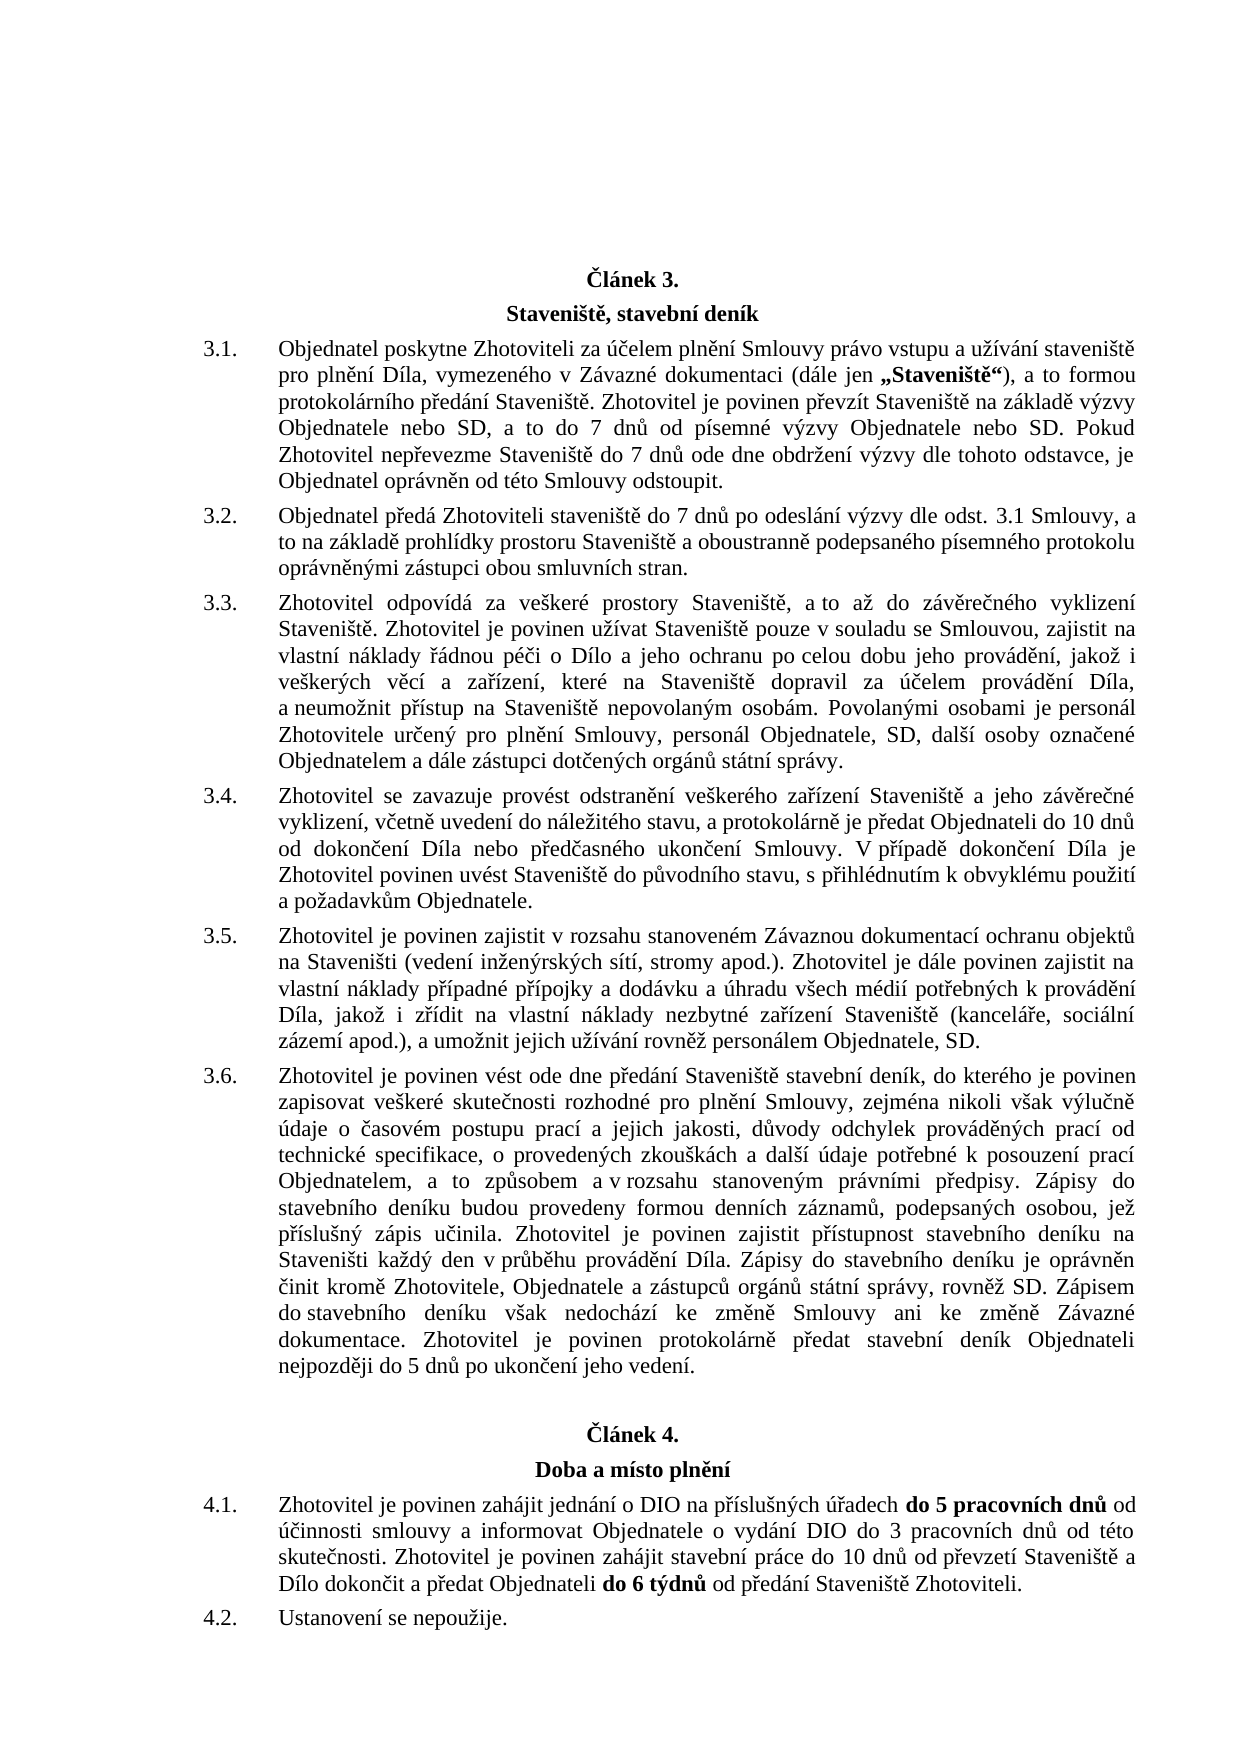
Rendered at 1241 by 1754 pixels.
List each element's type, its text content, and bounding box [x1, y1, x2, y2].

list Objednatel poskytne Zhotoviteli za účelem plnění Smlouvy právo vstupu a užívání staveniště pro plnění Díla, vymezeného v Závazné dokumentaci (dále jen „Staveniště“), a to formou protokolárního předání Staveniště. Zhotovitel je povinen převzít Staveniště na základě výzvy Objednatele nebo SD, a to do 7 dnů od písemné výzvy Objednatele nebo SD. Pokud Zhotovitel nepřevezme Staveniště do 7 dnů ode dne obdržení výzvy dle tohoto odstavce, je Objednatel oprávněn od této Smlouvy odstoupit. [203, 335, 1136, 493]
list Zhotovitel je povinen zahájit jednání o DIO na příslušných úřadech do 5 pracovních dnů od účinnosti smlouvy a informovat Objednatele o vydání DIO do 3 pracovních dnů od této skutečnosti. Zhotovitel je povinen zahájit stavební práce do 10 dnů od převzetí Staveniště a Dílo dokončit a předat Objednateli do 6 týdnů od předání Staveniště Zhotoviteli. [203, 1491, 1136, 1596]
list Objednatel předá Zhotoviteli staveniště do 7 dnů po odeslání výzvy dle odst. 3.1 Smlouvy, a to na základě prohlídky prostoru Staveniště a oboustranně podepsaného písemného protokolu oprávněnými zástupci obou smluvních stran. [203, 502, 1136, 581]
text Doba a místo plnění [129, 1456, 1136, 1482]
list Ustanovení se nepoužije. [203, 1604, 1136, 1631]
list Zhotovitel se zavazuje provést odstranění veškerého zařízení Staveniště a jeho závěrečné vyklizení, včetně uvedení do náležitého stavu, a protokolárně je předat Objednateli do 10 dnů od dokončení Díla nebo předčasného ukončení Smlouvy. V případě dokončení Díla je Zhotovitel povinen uvést Staveniště do původního stavu, s přihlédnutím k obvyklému použití a požadavkům Objednatele. [203, 782, 1136, 914]
text Zhotovitel je povinen vést ode dne předání Staveniště stavební deník, do kterého je povinen zapisovat veškeré skutečnosti rozhodné pro plnění Smlouvy, zejména nikoli však výlučně údaje o časovém postupu prací a jejich jakosti, důvody odchylek prováděných prací od technické specifikace, o provedených zkouškách a další údaje potřebné k posouzení prací Objednatelem, a to způsobem a v rozsahu stanoveným právními předpisy. Zápisy do stavebního deníku budou provedeny formou denních záznamů, podepsaných osobou, jež příslušný zápis učinila. Zhotovitel je povinen zajistit přístupnost stavebního deníku na Staveništi každý den v průběhu provádění Díla. Zápisy do stavebního deníku je oprávněn činit kromě Zhotovitele, Objednatele a zástupců orgánů státní správy, rovněž SD. Zápisem do stavebního deníku však nedochází ke změně Smlouvy ani ke změně Závazné dokumentace. Zhotovitel je povinen protokolárně předat stavební deník Objednateli nejpozději do 5 dnů po ukončení jeho vedení. [203, 1062, 1136, 1378]
text Staveniště, stavební deník [129, 301, 1136, 327]
text Zhotovitel je povinen zajistit v rozsahu stanoveném Závaznou dokumentací ochranu objektů na Staveništi (vedení inženýrských sítí, stromy apod.). Zhotovitel je dále povinen zajistit na vlastní náklady případné přípojky a dodávku a úhradu všech médií potřebných k provádění Díla, jakož i zřídit na vlastní náklady nezbytné zařízení Staveniště (kanceláře, sociální zázemí apod.), a umožnit jejich užívání rovněž personálem Objednatele, SD. [203, 922, 1136, 1054]
list Zhotovitel odpovídá za veškeré prostory Staveniště, a to až do závěrečného vyklizení Staveniště. Zhotovitel je povinen užívat Staveniště pouze v souladu se Smlouvou, zajistit na vlastní náklady řádnou péči o Dílo a jeho ochranu po celou dobu jeho provádění, jakož i veškerých věcí a zařízení, které na Staveniště dopravil za účelem provádění Díla, a neumožnit přístup na Staveniště nepovolaným osobám. Povolanými osobami je personál Zhotovitele určený pro plnění Smlouvy, personál Objednatele, SD, další osoby označené Objednatelem a dále zástupci dotčených orgánů státní správy. [203, 589, 1136, 773]
